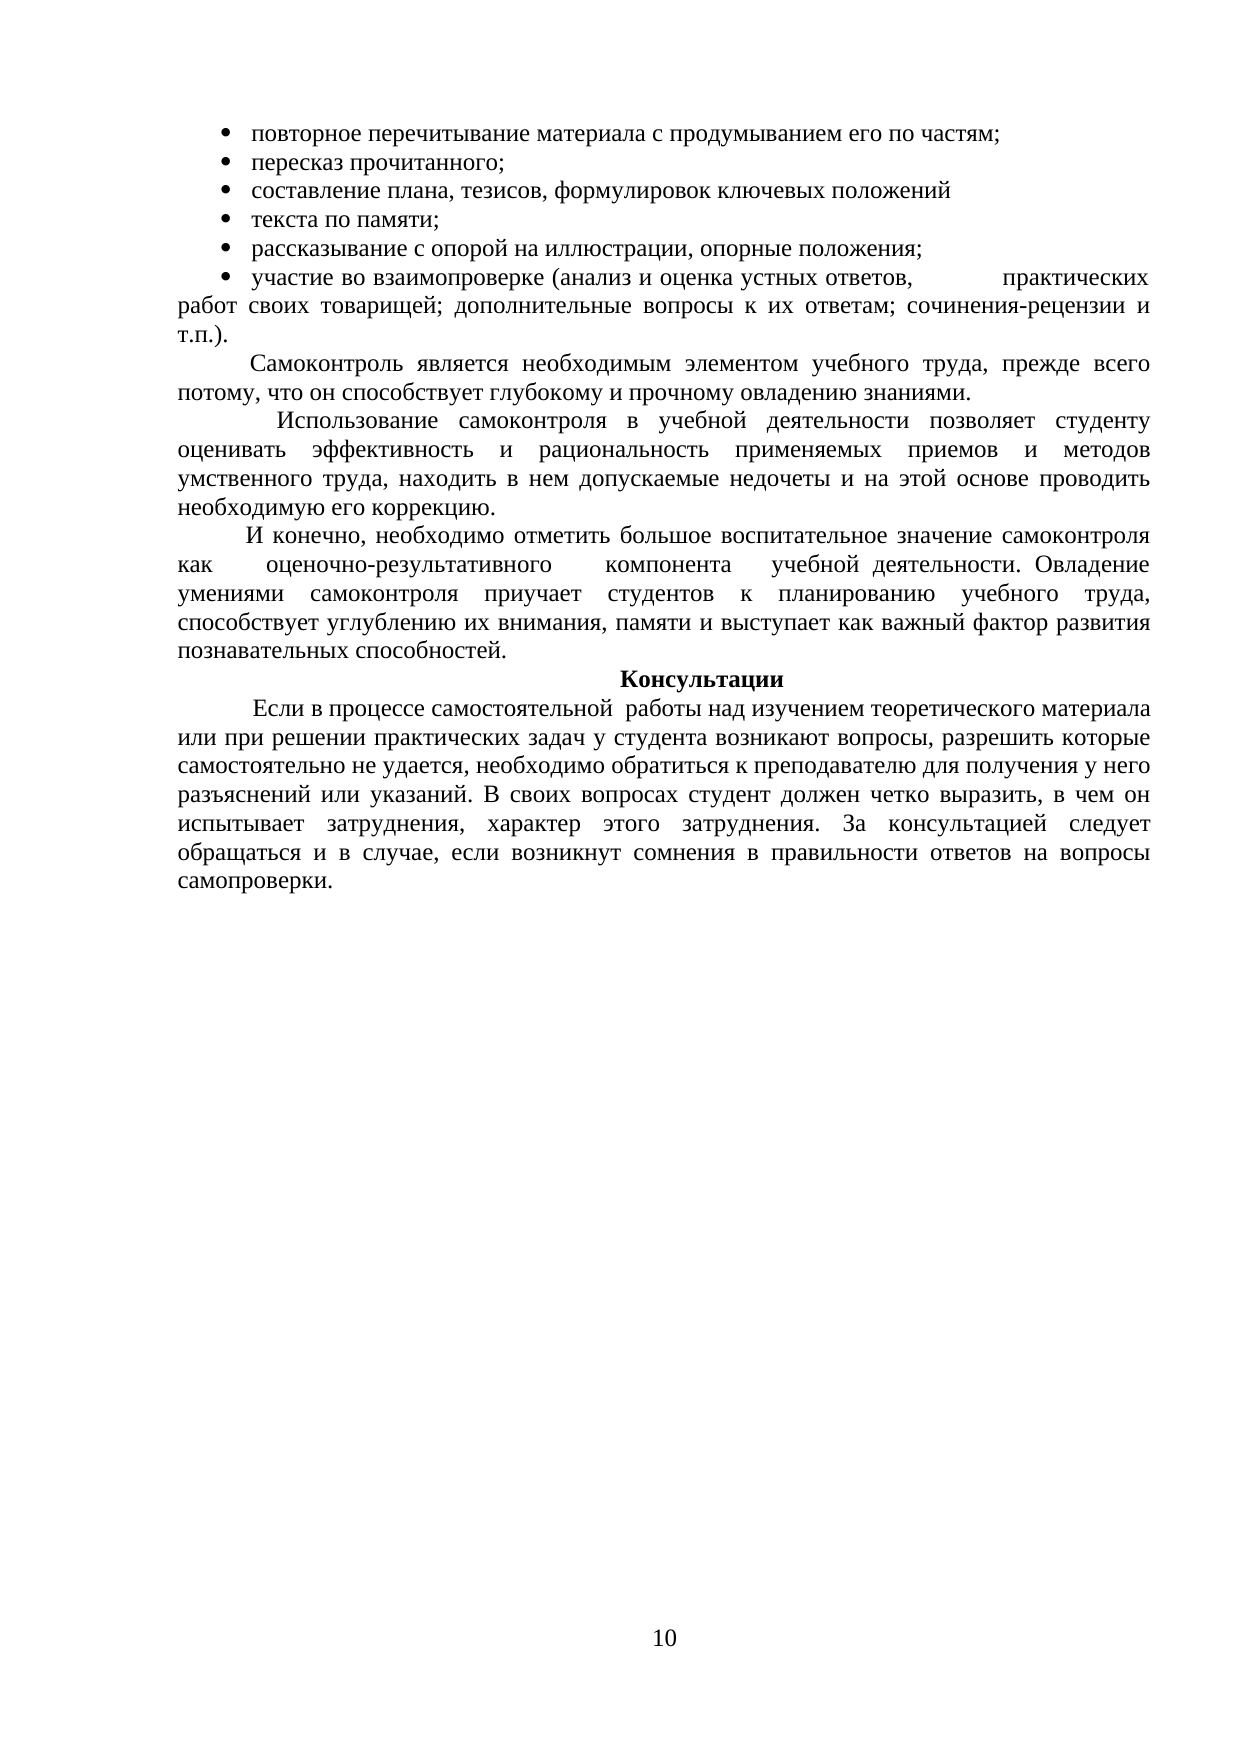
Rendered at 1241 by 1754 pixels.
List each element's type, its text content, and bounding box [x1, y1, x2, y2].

list пересказ прочитанного; [177, 147, 1152, 176]
list текста по памяти; [177, 204, 1152, 233]
text Использование самоконтроля в учебной деятельности позволяет студенту оценивать эффективность и рациональность применяемых приемов и методов умственного труда, находить в нем допускаемые недочеты и на этой основе проводить необходимую его коррекцию. [177, 406, 1152, 521]
list рассказывание с опорой на иллюстрации, опорные положения; [177, 233, 1152, 262]
text Самоконтроль является необходимым элементом учебного труда, прежде всего потому, что он способствует глубокому и прочному овладению знаниями. [177, 348, 1152, 406]
list составление плана, тезисов, формулировок ключевых положений [177, 176, 1152, 204]
text И конечно, необходимо отметить большое воспитательное значение самоконтроля как оценочно-результативного компонента учебной деятельности. Овладение умениями самоконтроля приучает студентов к планированию учебного труда, способствует углублению их внимания, памяти и выступает как важный фактор развития познавательных способностей. [177, 521, 1152, 664]
list участие во взаимопроверке (анализ и оценка устных ответов, практических работ своих товарищей; дополнительные вопросы к их ответам; сочинения-рецензии и т.п.). [177, 262, 1152, 348]
list повторное перечитывание материала с продумыванием его по частям; [177, 118, 1152, 147]
text Если в процессе самостоятельной работы над изучением теоретического материала или при решении практических задач у студента возникают вопросы, разрешить которые самостоятельно не удается, необходимо обратиться к преподавателю для получения у него разъяснений или указаний. В своих вопросах студент должен четко выразить, в чем он испытывает затруднения, характер этого затруднения. За консультацией следует обращаться и в случае, если возникнут сомнения в правильности ответов на вопросы самопроверки. [177, 693, 1152, 894]
text Консультации [177, 664, 1152, 693]
